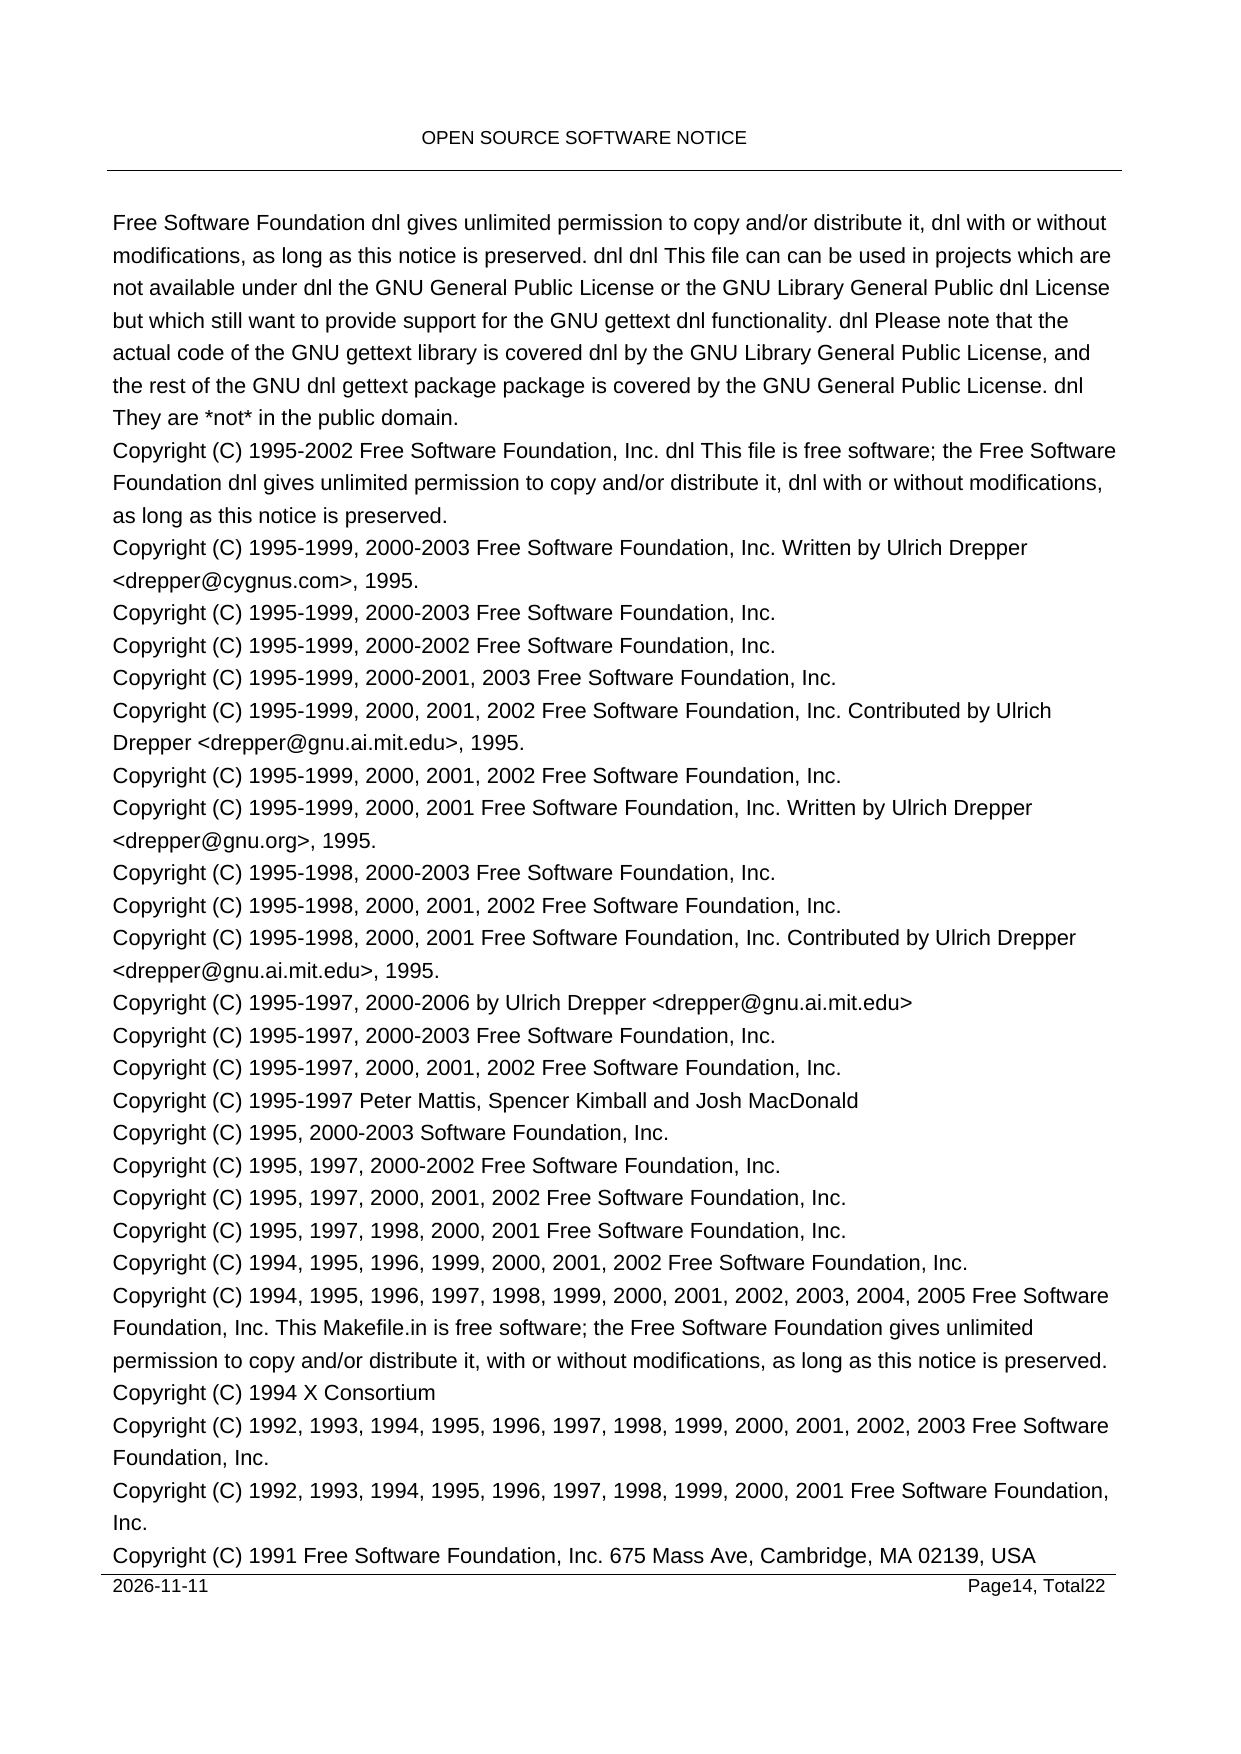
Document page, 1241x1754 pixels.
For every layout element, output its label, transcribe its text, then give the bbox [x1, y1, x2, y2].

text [112, 1539, 1128, 1571]
text Copyright (C) 1995-1998, 2000, 2001 Free Software Foundation, Inc. Contributed by Ulrich Drepper <drepper@gnu.ai.mit.edu>, 1995. [112, 921, 1128, 986]
text Copyright (C) 1995, 1997, 1998, 2000, 2001 Free Software Foundation, Inc. [112, 1214, 1128, 1246]
text Copyright (C) 1995-1999, 2000, 2001, 2002 Free Software Foundation, Inc. Contributed by Ulrich Drepper <drepper@gnu.ai.mit.edu>, 1995. [112, 694, 1128, 759]
text Copyright (C) 1995-1999, 2000-2001, 2003 Free Software Foundation, Inc. [112, 661, 1128, 694]
text Copyright (C) 1995-1999, 2000-2002 Free Software Foundation, Inc. [112, 629, 1128, 661]
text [112, 206, 1128, 434]
text Copyright (C) 1995-1998, 2000, 2001, 2002 Free Software Foundation, Inc. [112, 889, 1128, 921]
text Copyright (C) 1995, 1997, 2000, 2001, 2002 Free Software Foundation, Inc. [112, 1181, 1128, 1214]
text Copyright (C) 1995-1997 Peter Mattis, Spencer Kimball and Josh MacDonald [112, 1084, 1128, 1116]
text Copyright (C) 1995, 1997, 2000-2002 Free Software Foundation, Inc. [112, 1149, 1128, 1181]
text Copyright (C) 1995-1999, 2000-2003 Free Software Foundation, Inc. Written by Ulrich Drepper <drepper@cygnus.com>, 1995. [112, 531, 1128, 596]
text Copyright (C) 1995-1997, 2000-2003 Free Software Foundation, Inc. [112, 1019, 1128, 1051]
text Copyright (C) 1995-1999, 2000, 2001, 2002 Free Software Foundation, Inc. [112, 759, 1128, 791]
text Copyright (C) 1995-1998, 2000-2003 Free Software Foundation, Inc. [112, 856, 1128, 889]
text Copyright (C) 1995-1999, 2000-2003 Free Software Foundation, Inc. [112, 596, 1128, 629]
text Copyright (C) 1994, 1995, 1996, 1999, 2000, 2001, 2002 Free Software Foundation, Inc. [112, 1246, 1128, 1279]
text Copyright (C) 1995-1999, 2000, 2001 Free Software Foundation, Inc. Written by Ulrich Drepper <drepper@gnu.org>, 1995. [112, 791, 1128, 856]
text Copyright (C) 1995-1997, 2000, 2001, 2002 Free Software Foundation, Inc. [112, 1051, 1128, 1084]
text Copyright (C) 1992, 1993, 1994, 1995, 1996, 1997, 1998, 1999, 2000, 2001 Free Software Foundation, Inc. [112, 1474, 1128, 1539]
text Copyright (C) 1992, 1993, 1994, 1995, 1996, 1997, 1998, 1999, 2000, 2001, 2002, 2003 Free Software Foundation, Inc. [112, 1409, 1128, 1474]
text Copyright (C) 1995, 2000-2003 Software Foundation, Inc. [112, 1116, 1128, 1149]
text Copyright (C) 1995-2002 Free Software Foundation, Inc. dnl This file is free software; the Free Software Foundation dnl gives unlimited permission to copy and/or distribute it, dnl with or without modifications, as long as this notice is preserved. [112, 434, 1128, 531]
text Copyright (C) 1995-1997, 2000-2006 by Ulrich Drepper <drepper@gnu.ai.mit.edu> [112, 986, 1128, 1019]
text Copyright (C) 1994, 1995, 1996, 1997, 1998, 1999, 2000, 2001, 2002, 2003, 2004, 2005 Free Software Foundation, Inc. This Makefile.in is free software; the Free Software Foundation gives unlimited permission to copy and/or distribute it, with or without modifications, as long as this notice is preserved. [112, 1279, 1128, 1376]
text Copyright (C) 1994 X Consortium [112, 1376, 1128, 1409]
